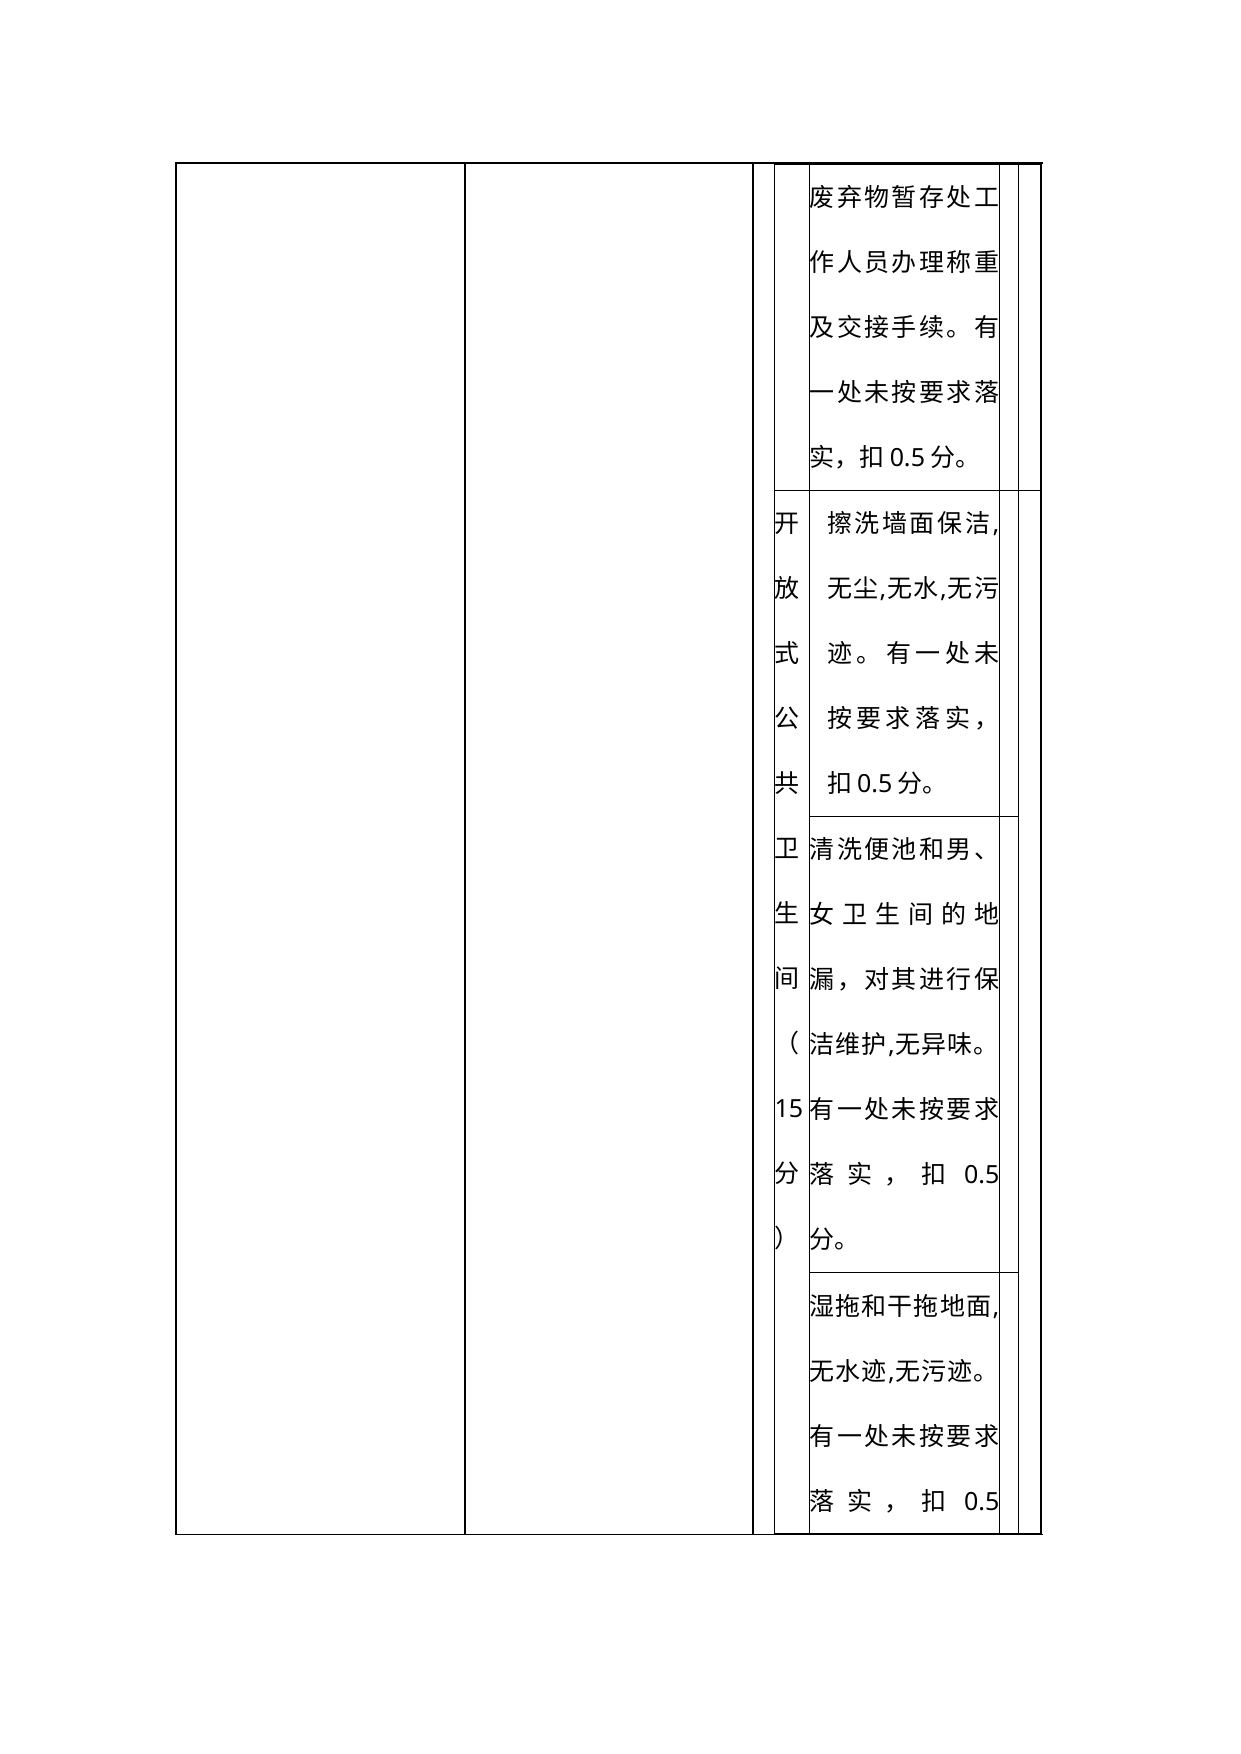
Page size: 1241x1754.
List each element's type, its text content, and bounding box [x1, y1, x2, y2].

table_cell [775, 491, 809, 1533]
table_cell 1 [177, 164, 464, 1534]
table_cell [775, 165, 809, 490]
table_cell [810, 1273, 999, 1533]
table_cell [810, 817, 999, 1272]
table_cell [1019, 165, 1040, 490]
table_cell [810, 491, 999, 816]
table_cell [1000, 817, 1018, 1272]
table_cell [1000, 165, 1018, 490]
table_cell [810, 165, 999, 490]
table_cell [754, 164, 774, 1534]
table_cell [466, 164, 752, 1534]
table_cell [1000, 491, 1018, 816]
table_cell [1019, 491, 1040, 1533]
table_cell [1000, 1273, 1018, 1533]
